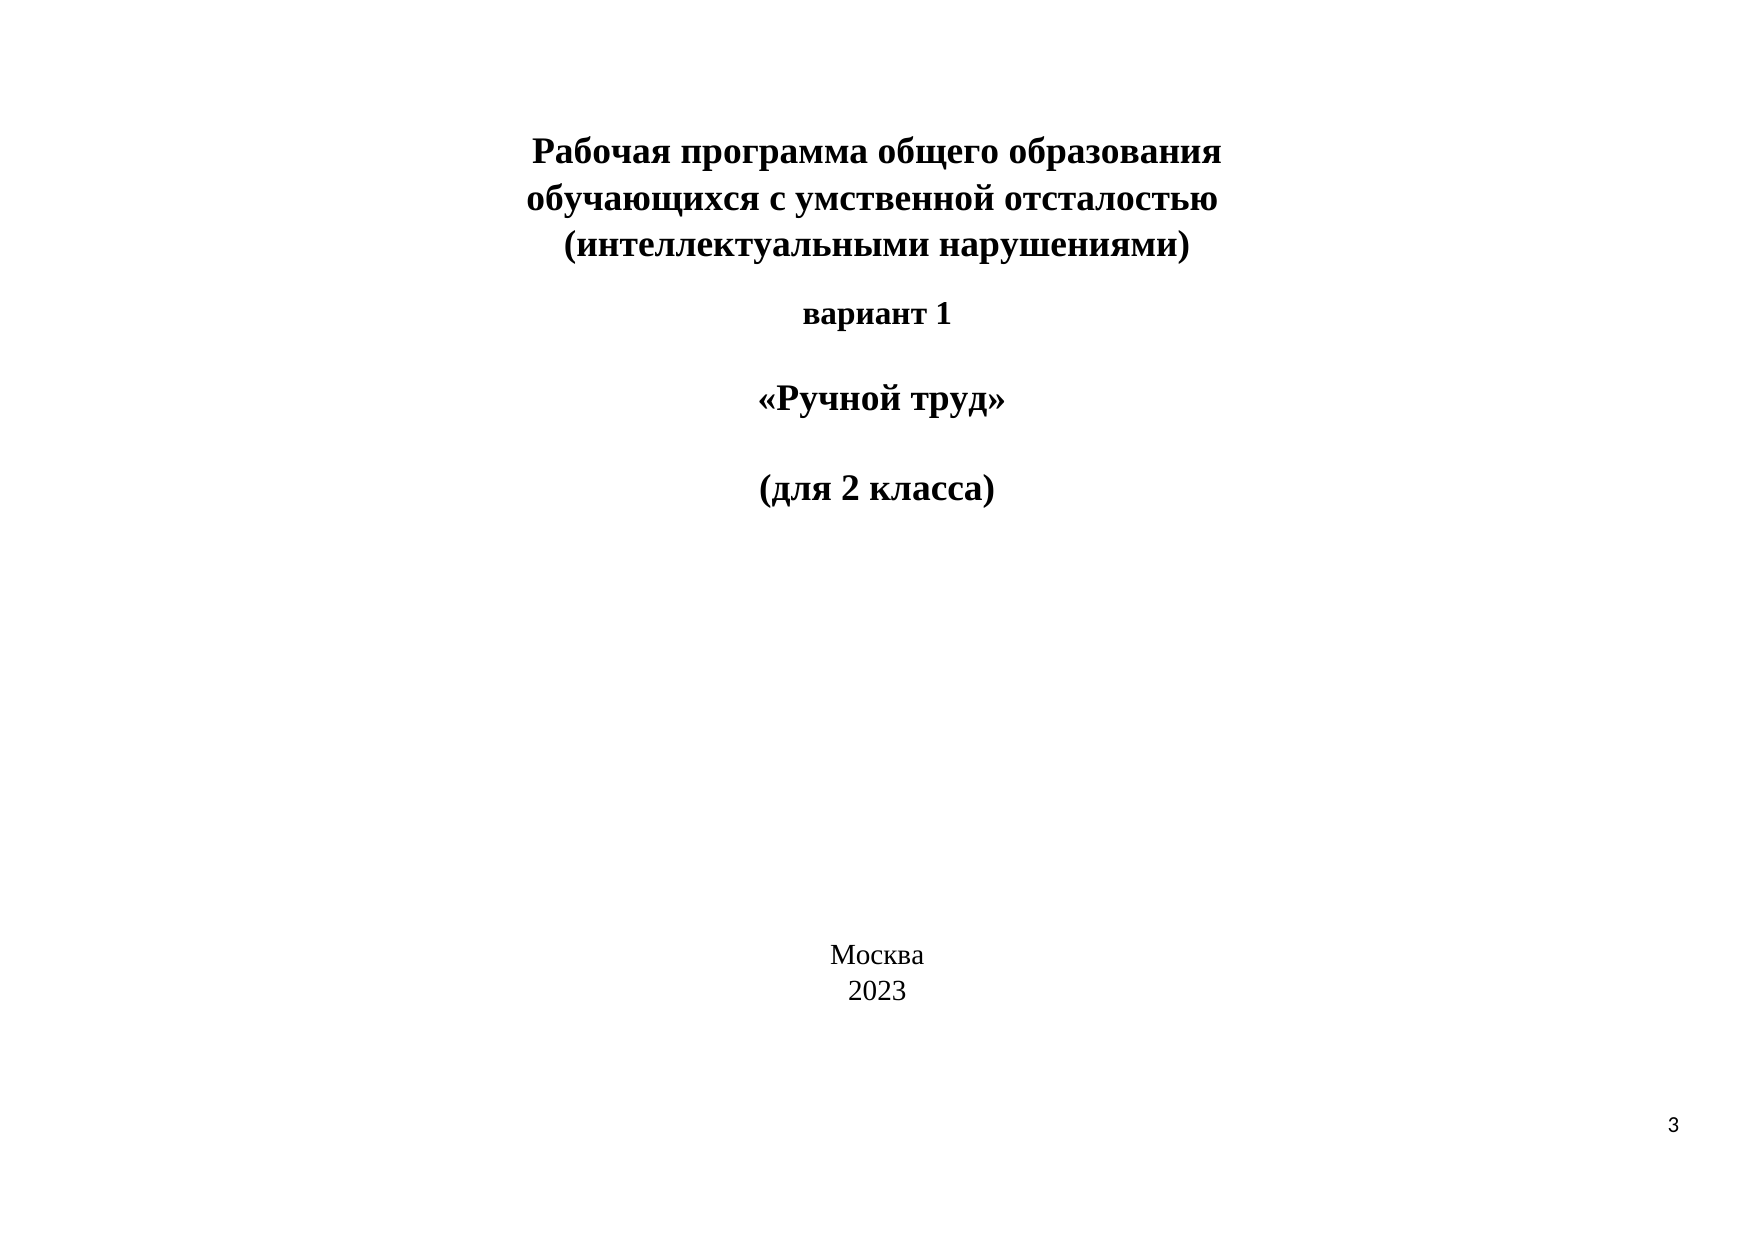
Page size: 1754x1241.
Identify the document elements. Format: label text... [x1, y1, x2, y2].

text вариант 1 [75, 293, 1679, 331]
text (для 2 класса) [75, 465, 1679, 508]
text Москва 2023 [75, 937, 1679, 1007]
text «Ручной труд» [75, 376, 1679, 419]
text Рабочая программа общего образования обучающихся с умственной отсталостью (интеллектуальными нарушениями) [75, 128, 1679, 265]
